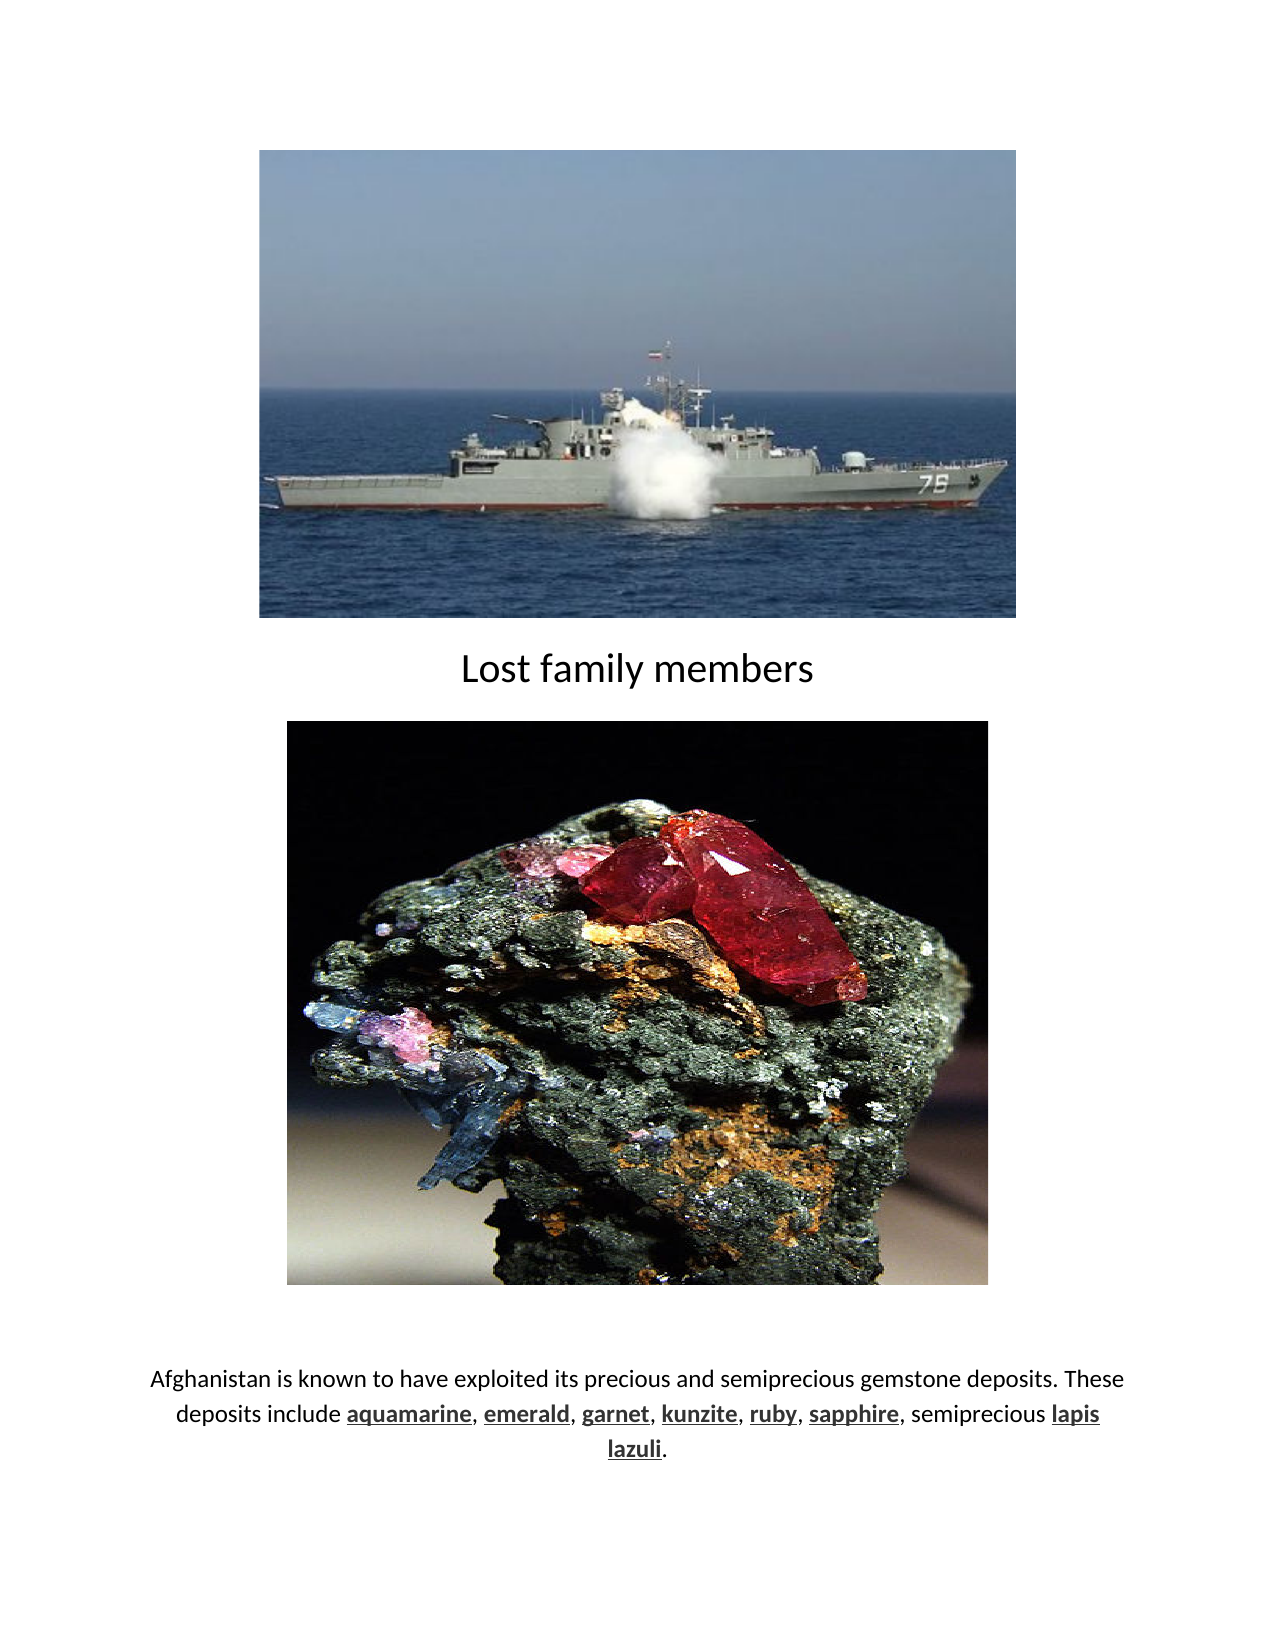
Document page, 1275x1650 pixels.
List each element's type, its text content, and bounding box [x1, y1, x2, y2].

text Lost family members [150, 642, 1125, 693]
picture [259, 150, 1016, 618]
picture [287, 721, 989, 1285]
text Afghanistan is known to have exploited its precious and semiprecious gemstone deposits. These deposits include aquamarine, emerald, garnet, kunzite, ruby, sapphire, semiprecious lapis lazuli. [150, 1363, 1125, 1463]
